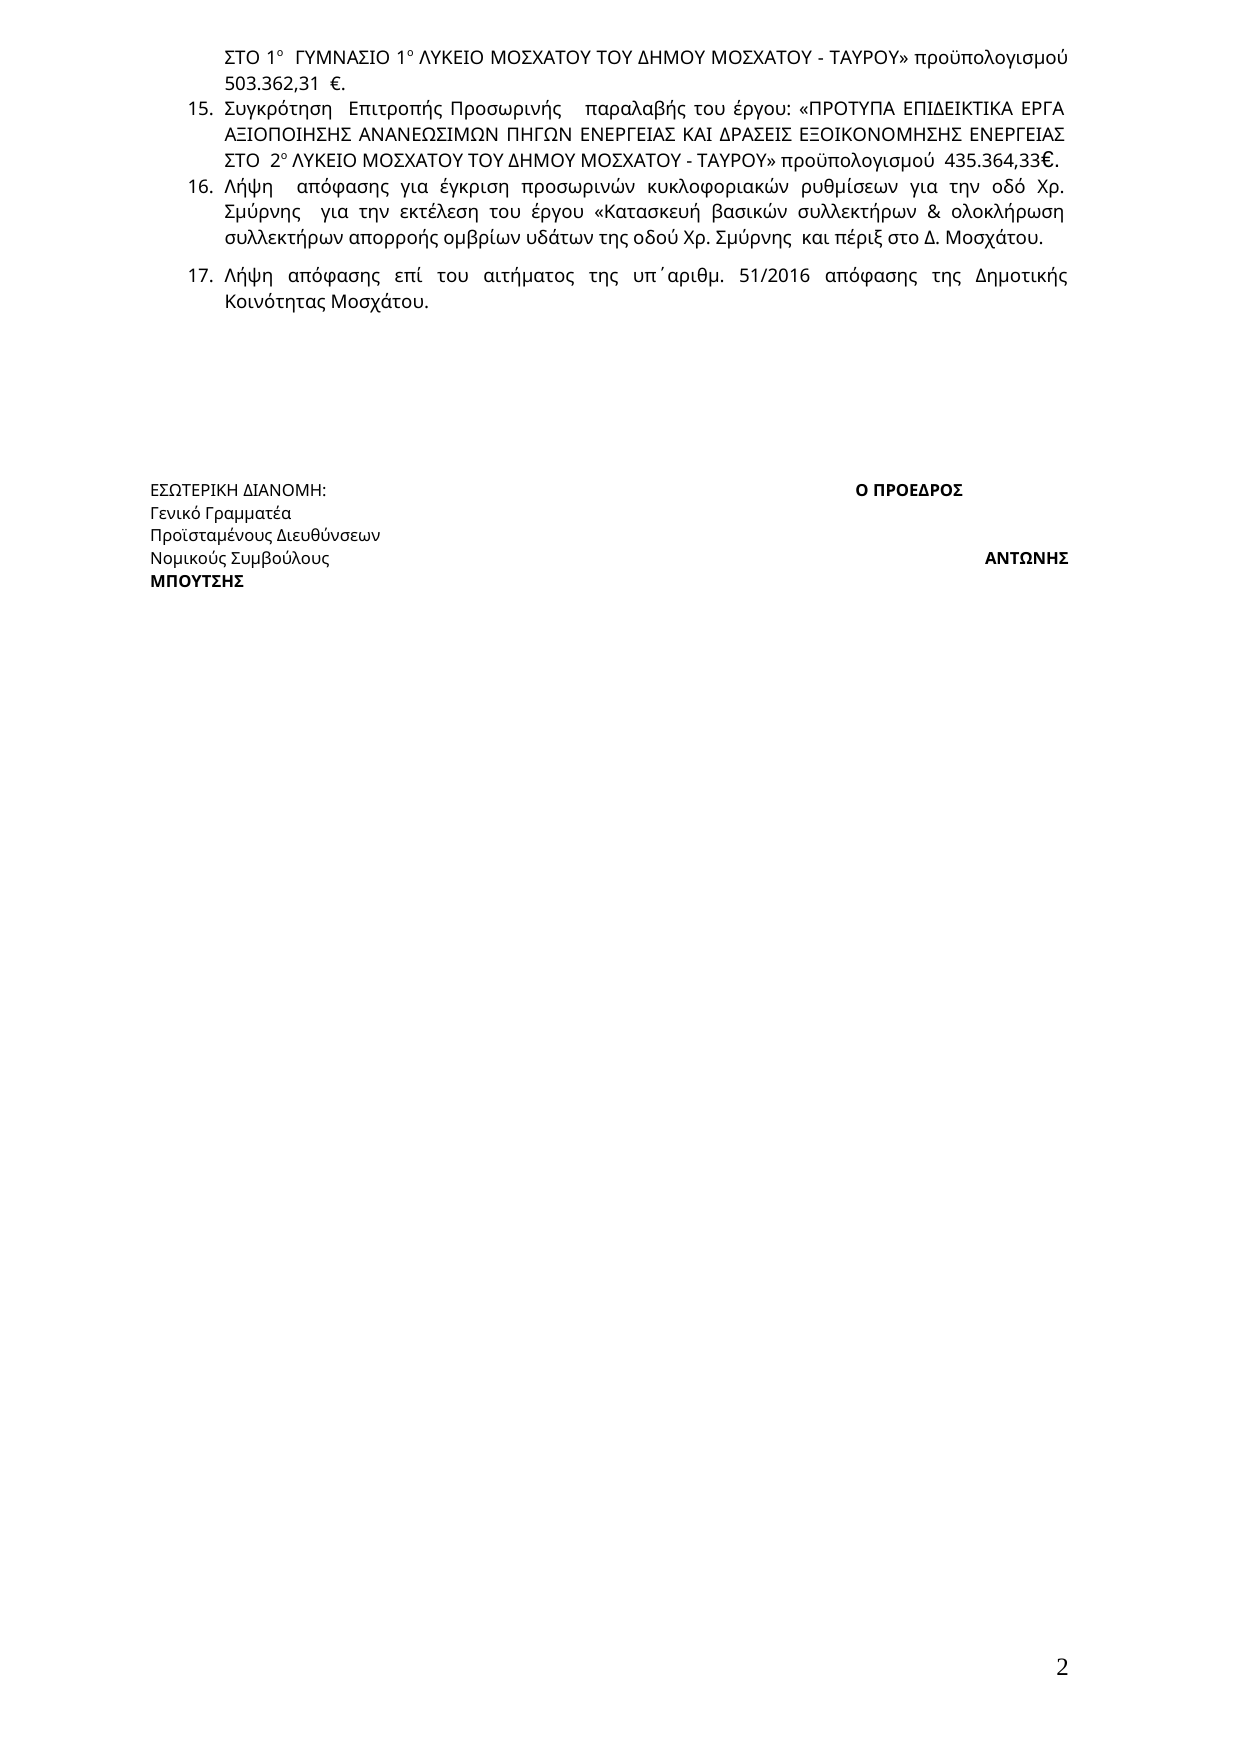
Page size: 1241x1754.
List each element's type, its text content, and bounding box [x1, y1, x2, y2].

list Συγκρότηση Επιτροπής Προσωρινής παραλαβής του έργου: «ΠΡΟΤΥΠΑ ΕΠΙΔΕΙΚΤΙΚΑ ΕΡΓΑ ΑΞΙΟΠΟΙΗΣΗΣ ΑΝΑΝΕΩΣΙΜΩΝ ΠΗΓΩΝ ΕΝΕΡΓΕΙΑΣ ΚΑΙ ΔΡΑΣΕΙΣ ΕΞΟΙΚΟΝΟΜΗΣΗΣ ΕΝΕΡΓΕΙΑΣ ΣΤΟ 2ο ΛΥΚΕΙΟ ΜΟΣΧΑΤΟΥ ΤΟΥ ΔΗΜΟΥ ΜΟΣΧΑΤΟΥ - ΤΑΥΡΟΥ» προϋπολογισμού 435.364,33€. [187, 95, 1066, 173]
text Γενικό Γραμματέα [150, 501, 1069, 524]
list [187, 44, 1069, 95]
text Προϊσταμένους Διευθύνσεων [150, 524, 1069, 547]
list Λήψη απόφασης επί του αιτήματος της υπ΄αριθμ. 51/2016 απόφασης της Δημοτικής Κοινότητας Μοσχάτου. [187, 262, 1069, 313]
text Νομικούς Συμβούλους ΑΝΤΩΝΗΣ ΜΠΟΥΤΣΗΣ [150, 547, 1069, 592]
list Λήψη απόφασης για έγκριση προσωρινών κυκλοφοριακών ρυθμίσεων για την οδό Χρ. Σμύρνης για την εκτέλεση του έργου «Κατασκευή βασικών συλλεκτήρων & ολοκλήρωση συλλεκτήρων απορροής ομβρίων υδάτων της οδού Χρ. Σμύρνης και πέριξ στο Δ. Μοσχάτου. [187, 173, 1066, 250]
text ΕΣΩΤΕΡΙΚΗ ΔΙΑΝΟΜΗ: Ο ΠΡΟΕΔΡΟΣ [150, 478, 1069, 501]
